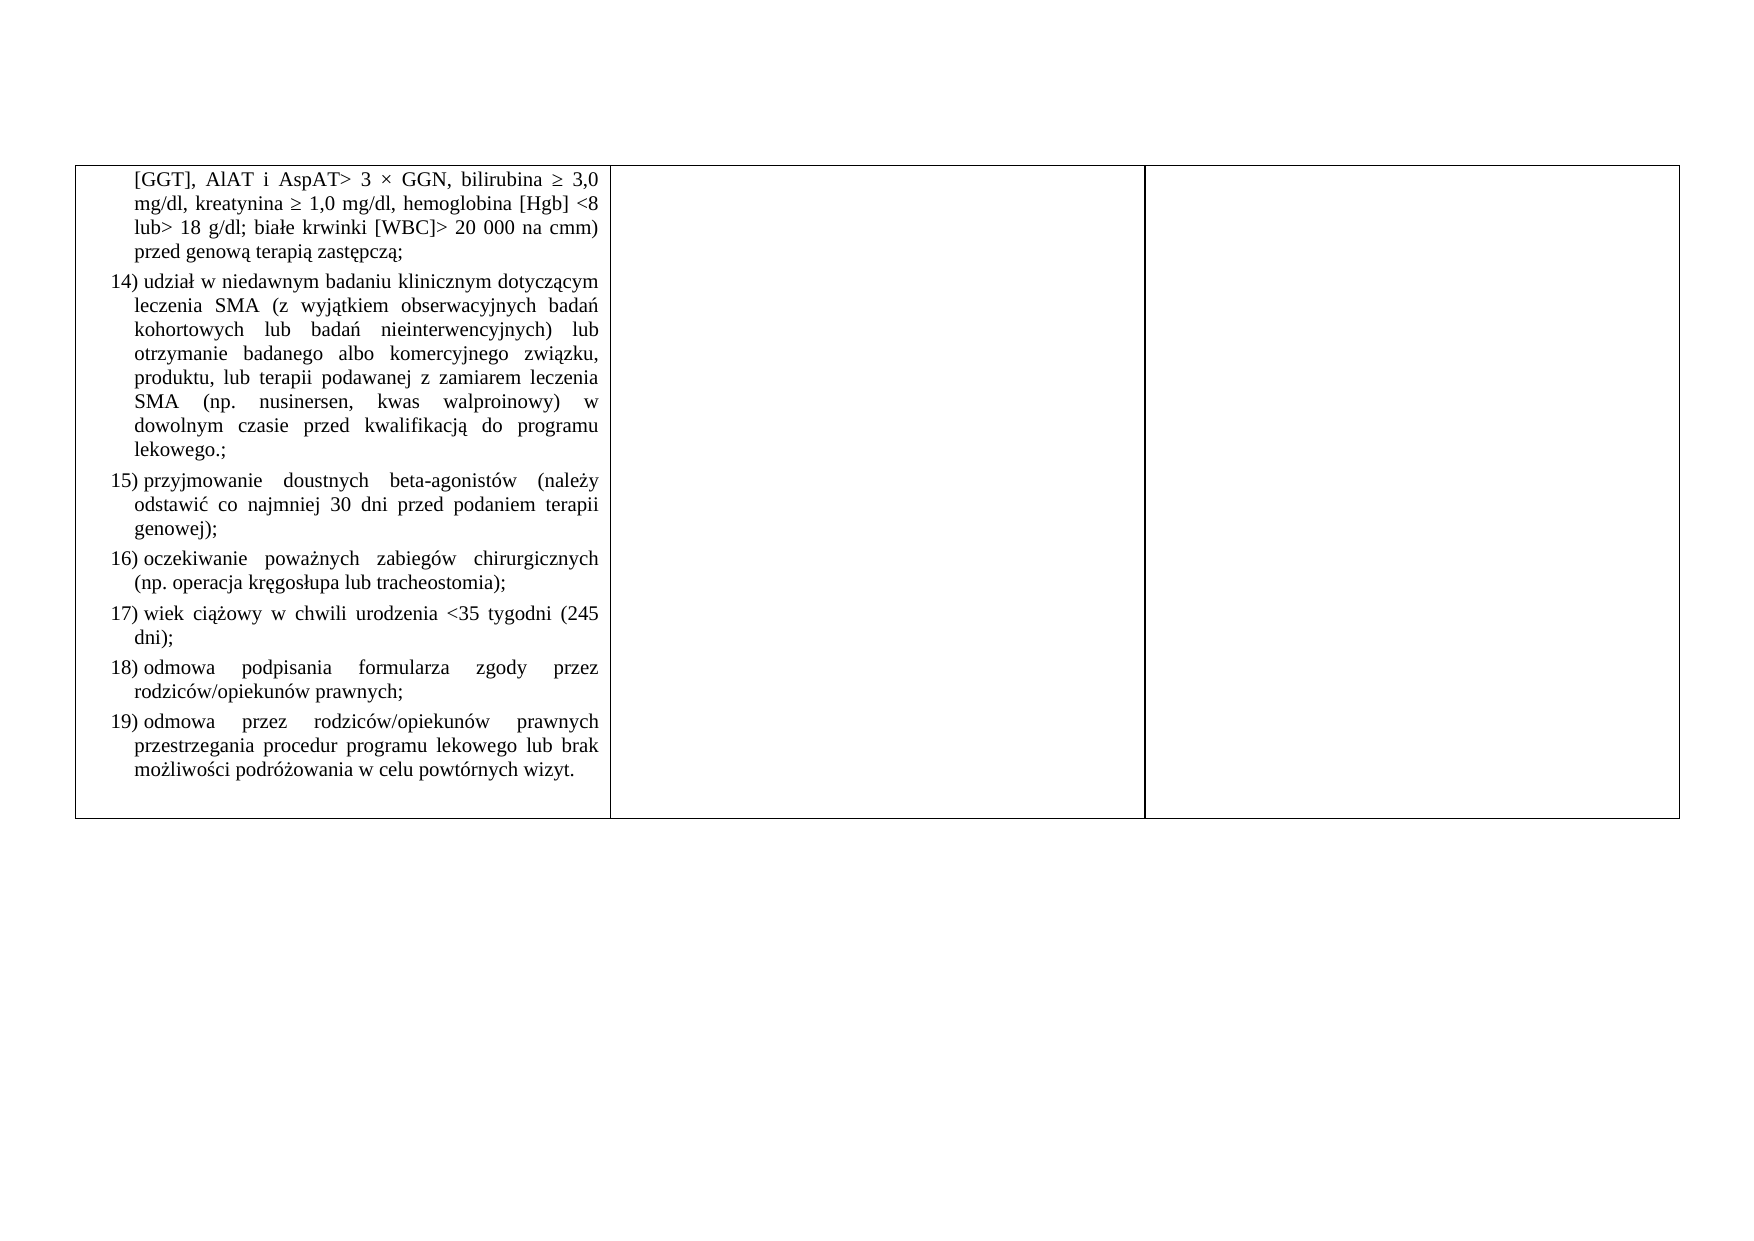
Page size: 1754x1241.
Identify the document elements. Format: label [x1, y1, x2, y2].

table_cell [1146, 166, 1679, 818]
table_cell [611, 166, 1144, 818]
table_cell [76, 166, 610, 818]
